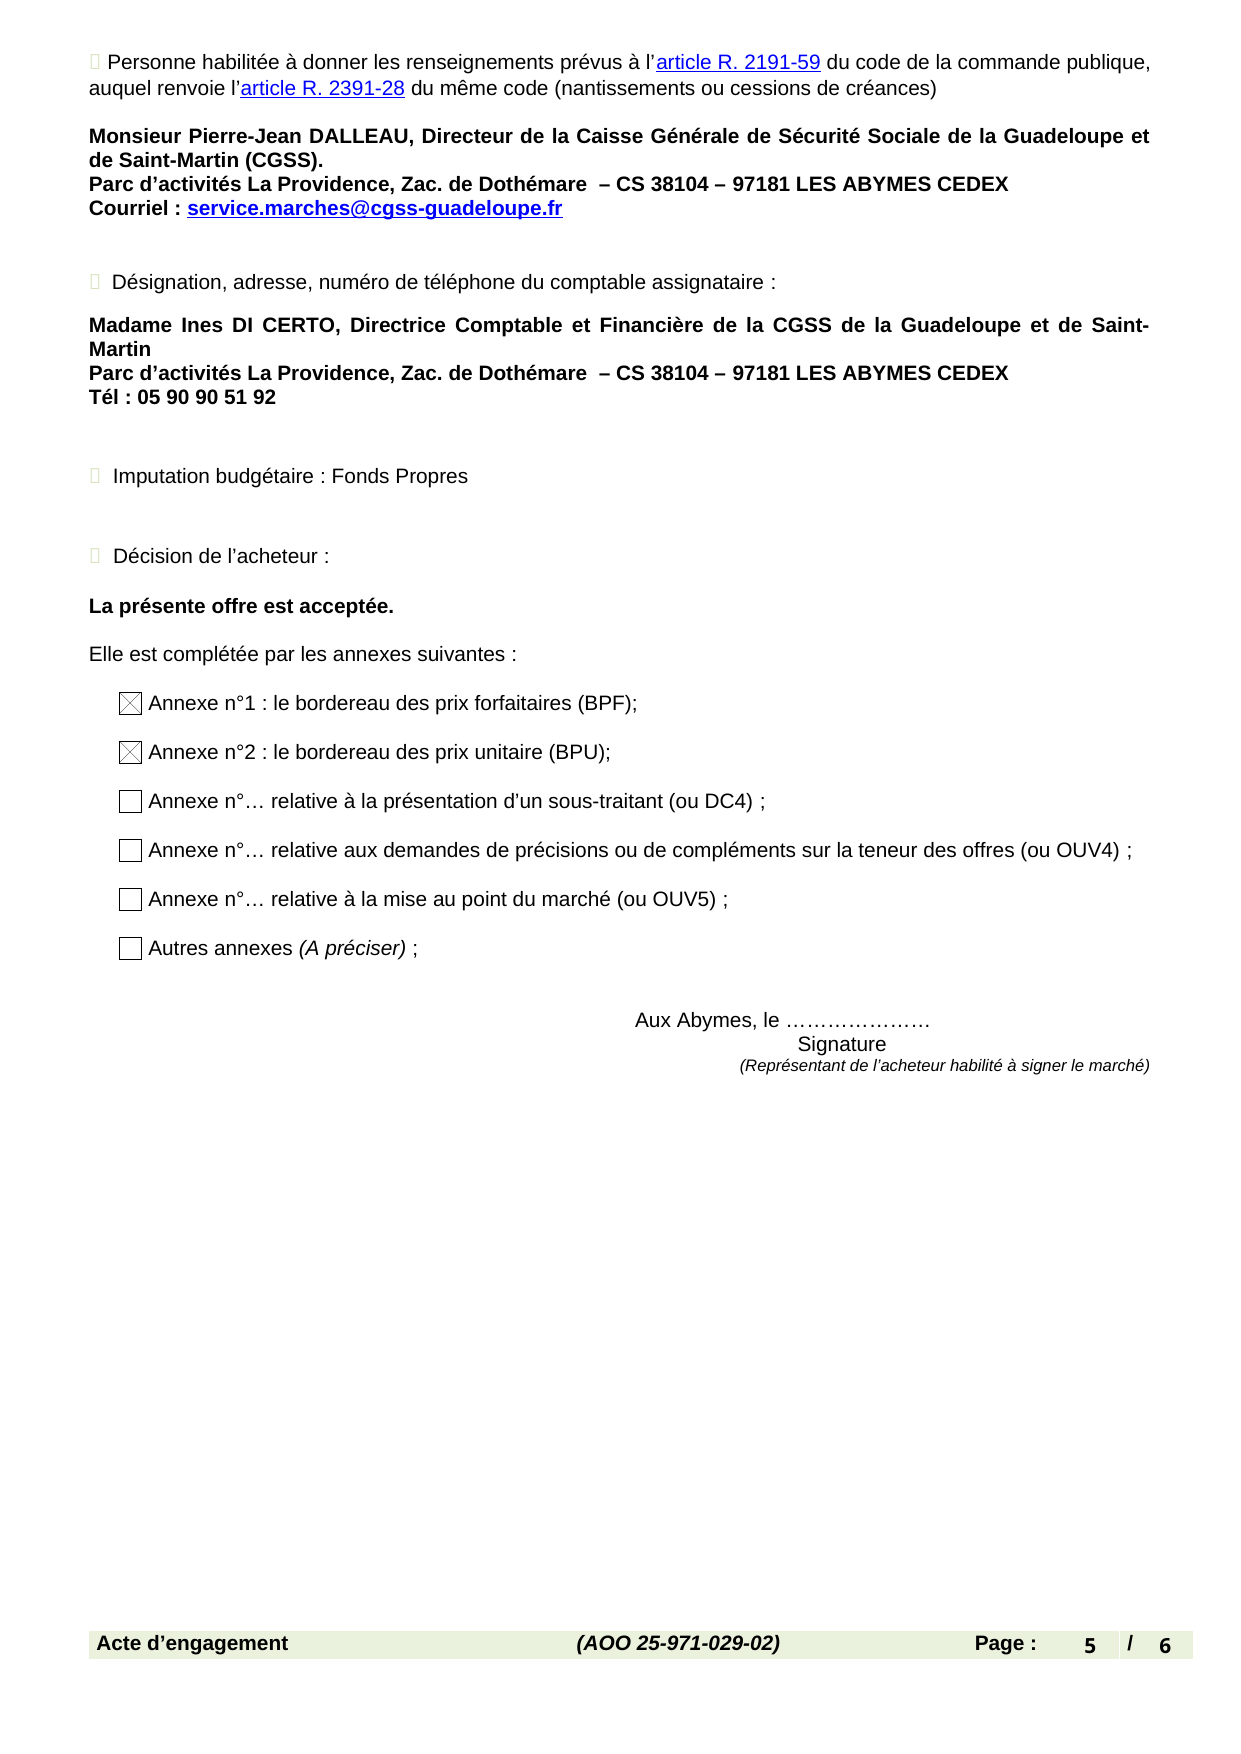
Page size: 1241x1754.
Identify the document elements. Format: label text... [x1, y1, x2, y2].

text Annexe n°1 : le bordereau des prix forfaitaires (BPF); [142, 691, 1152, 715]
text Tél : 05 90 90 51 92 [89, 384, 1152, 408]
text Courriel : service.marches@cgss-guadeloupe.fr [89, 196, 1152, 219]
text  Désignation, adresse, numéro de téléphone du comptable assignataire : [89, 267, 1152, 296]
text Aux Abymes, le ………………… [89, 1008, 1152, 1032]
text  Décision de l’acheteur : [89, 542, 1152, 570]
text Annexe n°… relative à la mise au point du marché (ou OUV5) ; [118, 887, 1152, 911]
text Parc d’activités La Providence, Zac. de Dothémare – CS 38104 – 97181 LES ABYMES CEDEX [89, 361, 1152, 384]
text Elle est complétée par les annexes suivantes : [89, 642, 1152, 666]
text Parc d’activités La Providence, Zac. de Dothémare – CS 38104 – 97181 LES ABYMES CEDEX [89, 172, 1152, 196]
text Annexe n°… relative à la présentation d’un sous-traitant (ou DC4) ; [118, 789, 1152, 813]
text Autres annexes (A préciser) ; [118, 936, 1152, 960]
text  Imputation budgétaire : Fonds Propres [89, 461, 1152, 489]
text Madame Ines DI CERTO, Directrice Comptable et Financière de la CGSS de la Guadeloupe et de Saint-Martin [89, 313, 1152, 361]
text (Représentant de l’acheteur habilité à signer le marché) [89, 1056, 1152, 1075]
text  Personne habilitée à donner les renseignements prévus à l’article R. 2191-59 du code de la commande publique, auquel renvoie l’article R. 2391-28 du même code (nantissements ou cessions de créances) [89, 47, 1152, 100]
text La présente offre est acceptée. [89, 594, 1152, 618]
text Annexe n°… relative aux demandes de précisions ou de compléments sur la teneur des offres (ou OUV4) ; [118, 838, 1152, 862]
text Annexe n°2 : le bordereau des prix unitaire (BPU); [142, 740, 1152, 764]
text Signature [797, 1032, 1152, 1056]
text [89, 124, 1152, 172]
